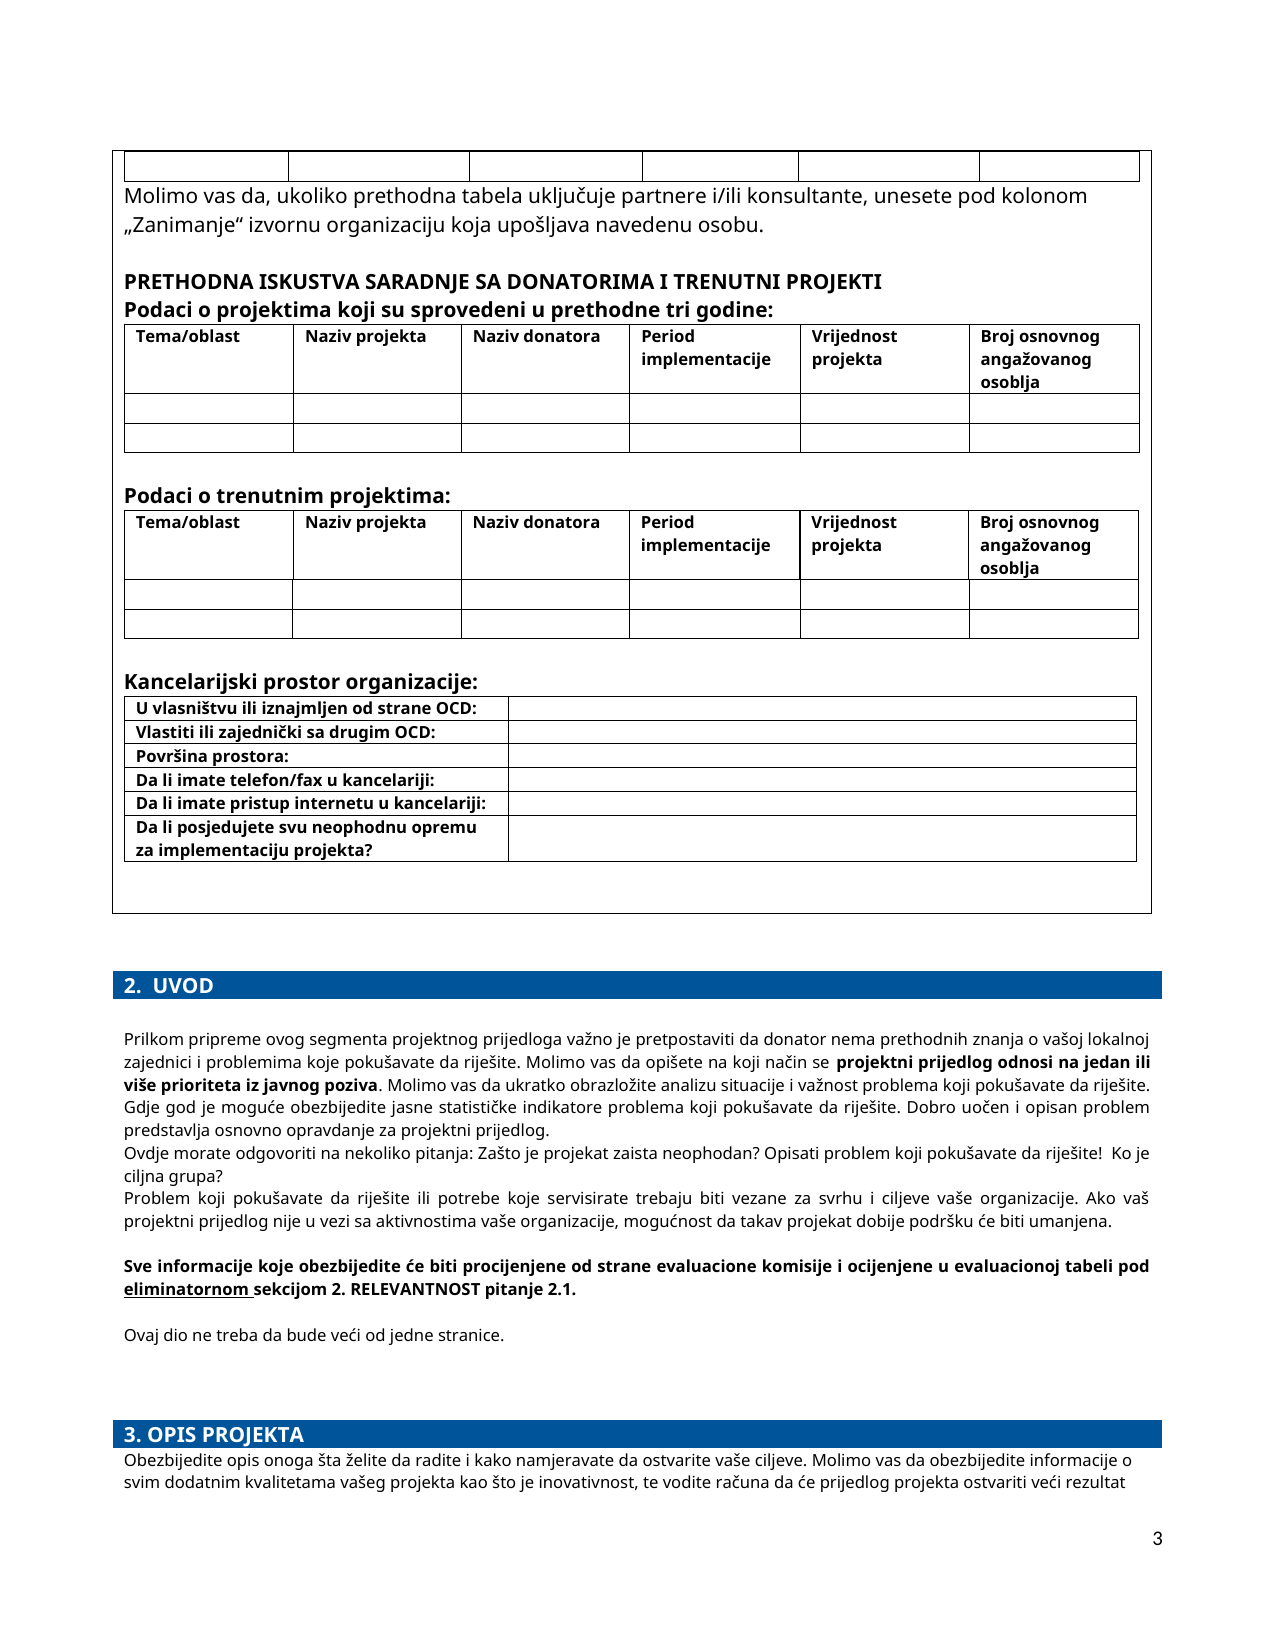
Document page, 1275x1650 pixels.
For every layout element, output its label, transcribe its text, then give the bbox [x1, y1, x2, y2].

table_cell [113, 151, 1151, 913]
table_cell 3. OPIS PROJEKTA [113, 1420, 1162, 1448]
table_header 2. UVOD [113, 971, 1162, 999]
table_cell Prilkom pripreme ovog segmenta projektnog prijedloga važno je pretpostaviti da donator nema prethodnih znanja o vašoj lokalnoj zajednici i problemima koje pokušavate da riješite. Molimo vas da opišete na koji način se projektni prijedlog odnosi na jedan ili više prioriteta iz javnog poziva. Molimo vas da ukratko obrazložite analizu situacije i važnost problema koji pokušavate da riješite. Gdje god je moguće obezbijedite jasne statističke indikatore problema koji pokušavate da riješite. Dobro uočen i opisan problem predstavlja osnovno opravdanje za projektni prijedlog. Ovdje morate odgovoriti na nekoliko pitanja: Zašto je projekat zaista neophodan? Opisati problem koji pokušavate da riješite! Ko je ciljna grupa? Problem koji pokušavate da riješite ili potrebe koje servisirate trebaju biti vezane za svrhu i ciljeve vaše organizacije. Ako vaš projektni prijedlog nije u vezi sa aktivnostima vaše organizacije, mogućnost da takav projekat dobije podršku će biti umanjena. Sve informacije koje obezbijedite će biti procijenjene od strane evaluacione komisije i ocijenjene u evaluacionoj tabeli pod eliminatornom sekcijom 2. RELEVANTNOST pitanje 2.1. Ovaj dio ne treba da bude veći od jedne stranice. [113, 1000, 1162, 1420]
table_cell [113, 1448, 1162, 1500]
